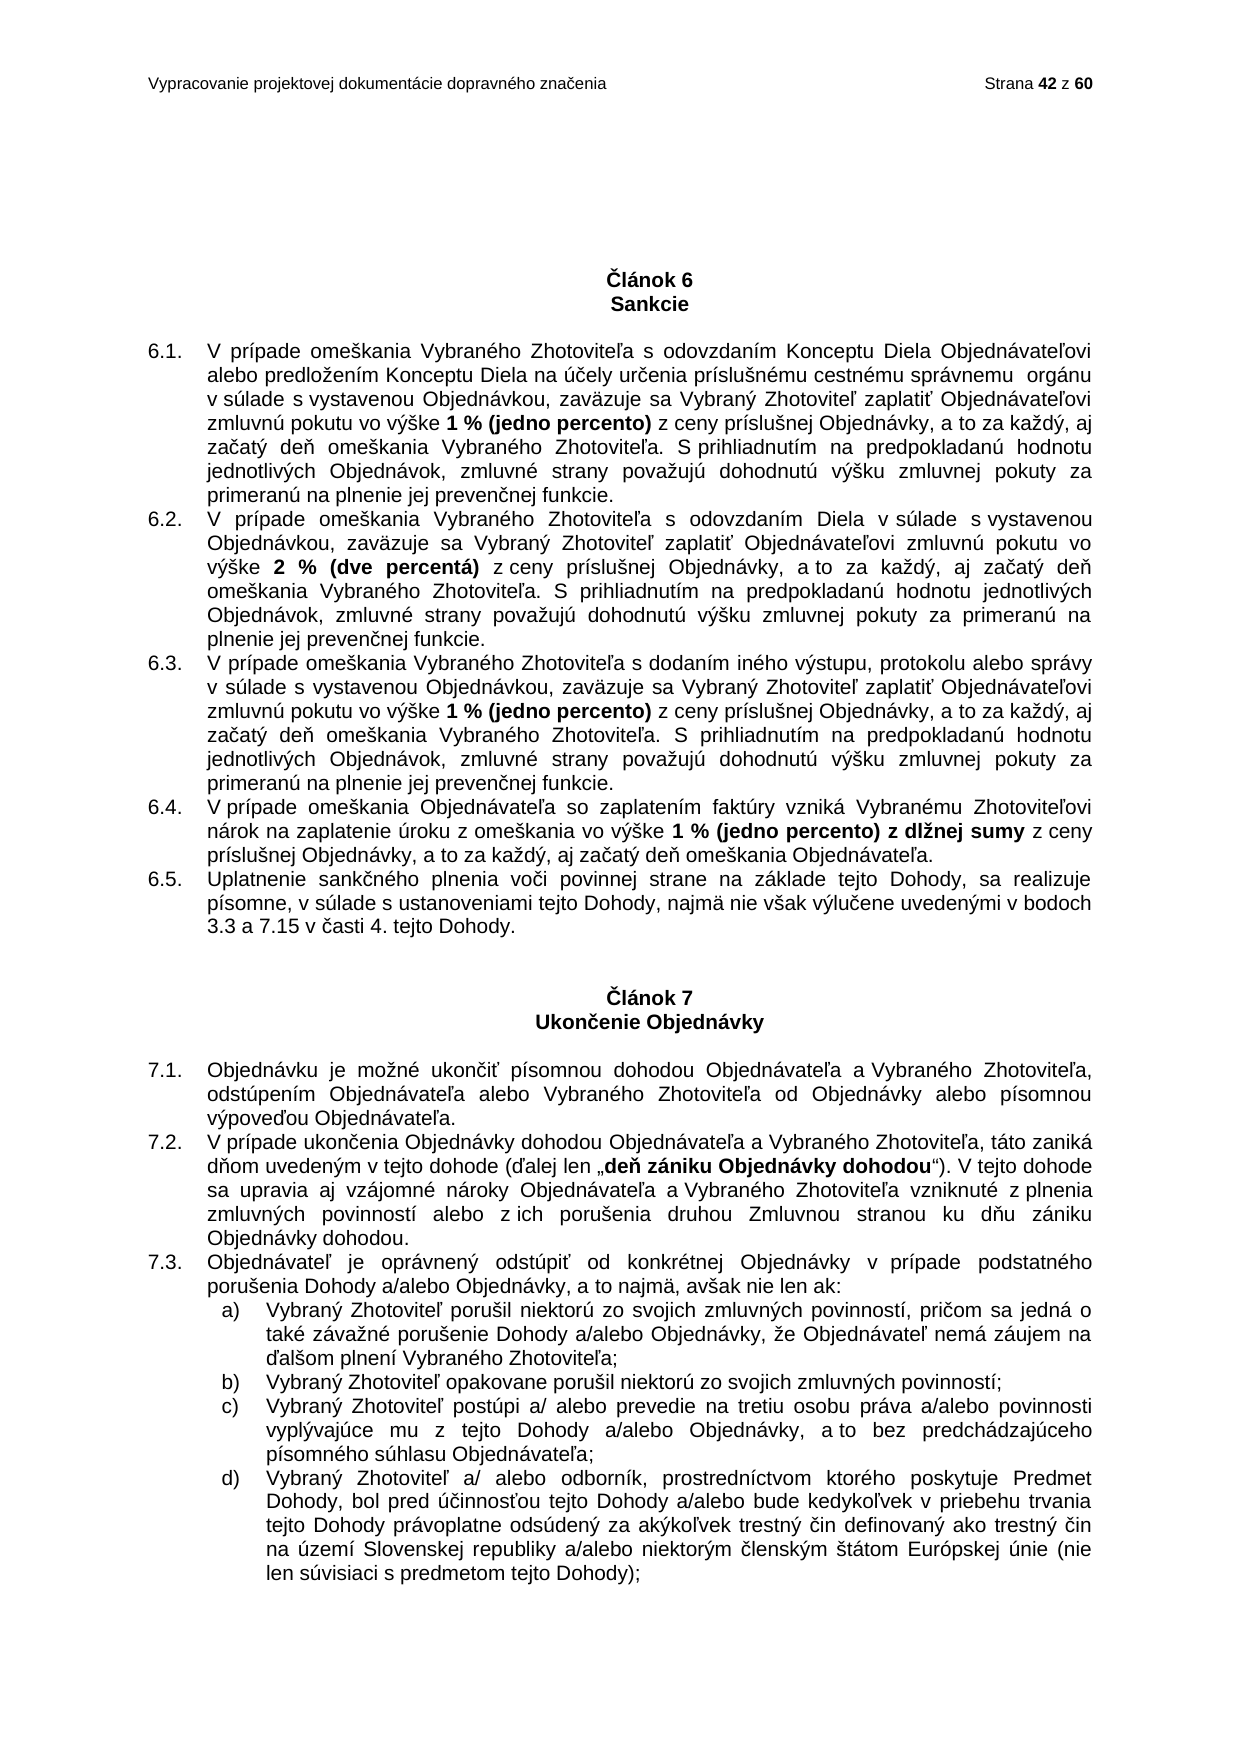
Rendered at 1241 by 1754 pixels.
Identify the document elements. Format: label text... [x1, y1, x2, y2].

list Uplatnenie sankčného plnenia voči povinnej strane na základe tejto Dohody, sa realizuje písomne, v súlade s ustanoveniami tejto Dohody, najmä nie však výlučene uvedenými v bodoch 3.3 a 7.15 v časti 4. tejto Dohody. [148, 866, 1092, 938]
list V prípade omeškania Vybraného Zhotoviteľa s odovzdaním Diela v súlade s vystavenou Objednávkou, zaväzuje sa Vybraný Zhotoviteľ zaplatiť Objednávateľovi zmluvnú pokutu vo výške 2 % (dve percentá) z ceny príslušnej Objednávky, a to za každý, aj začatý deň omeškania Vybraného Zhotoviteľa. S prihliadnutím na predpokladanú hodnotu jednotlivých Objednávok, zmluvné strany považujú dohodnutú výšku zmluvnej pokuty za primeranú na plnenie jej prevenčnej funkcie. [148, 507, 1092, 651]
text Sankcie [207, 291, 1092, 315]
list V prípade omeškania Vybraného Zhotoviteľa s dodaním iného výstupu, protokolu alebo správy v súlade s vystavenou Objednávkou, zaväzuje sa Vybraný Zhotoviteľ zaplatiť Objednávateľovi zmluvnú pokutu vo výške 1 % (jedno percento) z ceny príslušnej Objednávky, a to za každý, aj začatý deň omeškania Vybraného Zhotoviteľa. S prihliadnutím na predpokladanú hodnotu jednotlivých Objednávok, zmluvné strany považujú dohodnutú výšku zmluvnej pokuty za primeranú na plnenie jej prevenčnej funkcie. [148, 651, 1092, 794]
text Ukončenie Objednávky [207, 1010, 1092, 1034]
list Vybraný Zhotoviteľ postúpi a/ alebo prevedie na tretiu osobu práva a/alebo povinnosti vyplývajúce mu z tejto Dohody a/alebo Objednávky, a to bez predchádzajúceho písomného súhlasu Objednávateľa; [221, 1393, 1092, 1465]
list Vybraný Zhotoviteľ a/ alebo odborník, prostredníctvom ktorého poskytuje Predmet Dohody, bol pred účinnosťou tejto Dohody a/alebo bude kedykoľvek v priebehu trvania tejto Dohody právoplatne odsúdený za akýkoľvek trestný čin definovaný ako trestný čin na území Slovenskej republiky a/alebo niektorým členským štátom Európskej únie (nie len súvisiaci s predmetom tejto Dohody); [221, 1465, 1092, 1585]
list V prípade omeškania Objednávateľa so zaplatením faktúry vzniká Vybranému Zhotoviteľovi nárok na zaplatenie úroku z omeškania vo výške 1 % (jedno percento) z dlžnej sumy z ceny príslušnej Objednávky, a to za každý, aj začatý deň omeškania Objednávateľa. [148, 794, 1092, 866]
list Objednávku je možné ukončiť písomnou dohodou Objednávateľa a Vybraného Zhotoviteľa, odstúpením Objednávateľa alebo Vybraného Zhotoviteľa od Objednávky alebo písomnou výpoveďou Objednávateľa. [148, 1058, 1092, 1130]
list Vybraný Zhotoviteľ opakovane porušil niektorú zo svojich zmluvných povinností; [221, 1369, 1092, 1393]
list Článok 6 [169, 267, 1092, 291]
list Objednávateľ je oprávnený odstúpiť od konkrétnej Objednávky v prípade podstatného porušenia Dohody a/alebo Objednávky, a to najmä, avšak nie len ak: [148, 1250, 1092, 1298]
list Vybraný Zhotoviteľ porušil niektorú zo svojich zmluvných povinností, pričom sa jedná o také závažné porušenie Dohody a/alebo Objednávky, že Objednávateľ nemá záujem na ďalšom plnení Vybraného Zhotoviteľa; [221, 1298, 1092, 1369]
list V prípade omeškania Vybraného Zhotoviteľa s odovzdaním Konceptu Diela Objednávateľovi alebo predložením Konceptu Diela na účely určenia príslušnému cestnému správnemu orgánu v súlade s vystavenou Objednávkou, zaväzuje sa Vybraný Zhotoviteľ zaplatiť Objednávateľovi zmluvnú pokutu vo výške 1 % (jedno percento) z ceny príslušnej Objednávky, a to za každý, aj začatý deň omeškania Vybraného Zhotoviteľa. S prihliadnutím na predpokladanú hodnotu jednotlivých Objednávok, zmluvné strany považujú dohodnutú výšku zmluvnej pokuty za primeranú na plnenie jej prevenčnej funkcie. [148, 339, 1092, 507]
list V prípade ukončenia Objednávky dohodou Objednávateľa a Vybraného Zhotoviteľa, táto zaniká dňom uvedeným v tejto dohode (ďalej len „deň zániku Objednávky dohodou“). V tejto dohode sa upravia aj vzájomné nároky Objednávateľa a Vybraného Zhotoviteľa vzniknuté z plnenia zmluvných povinností alebo z ich porušenia druhou Zmluvnou stranou ku dňu zániku Objednávky dohodou. [148, 1130, 1092, 1250]
list Článok 7 [169, 986, 1092, 1010]
